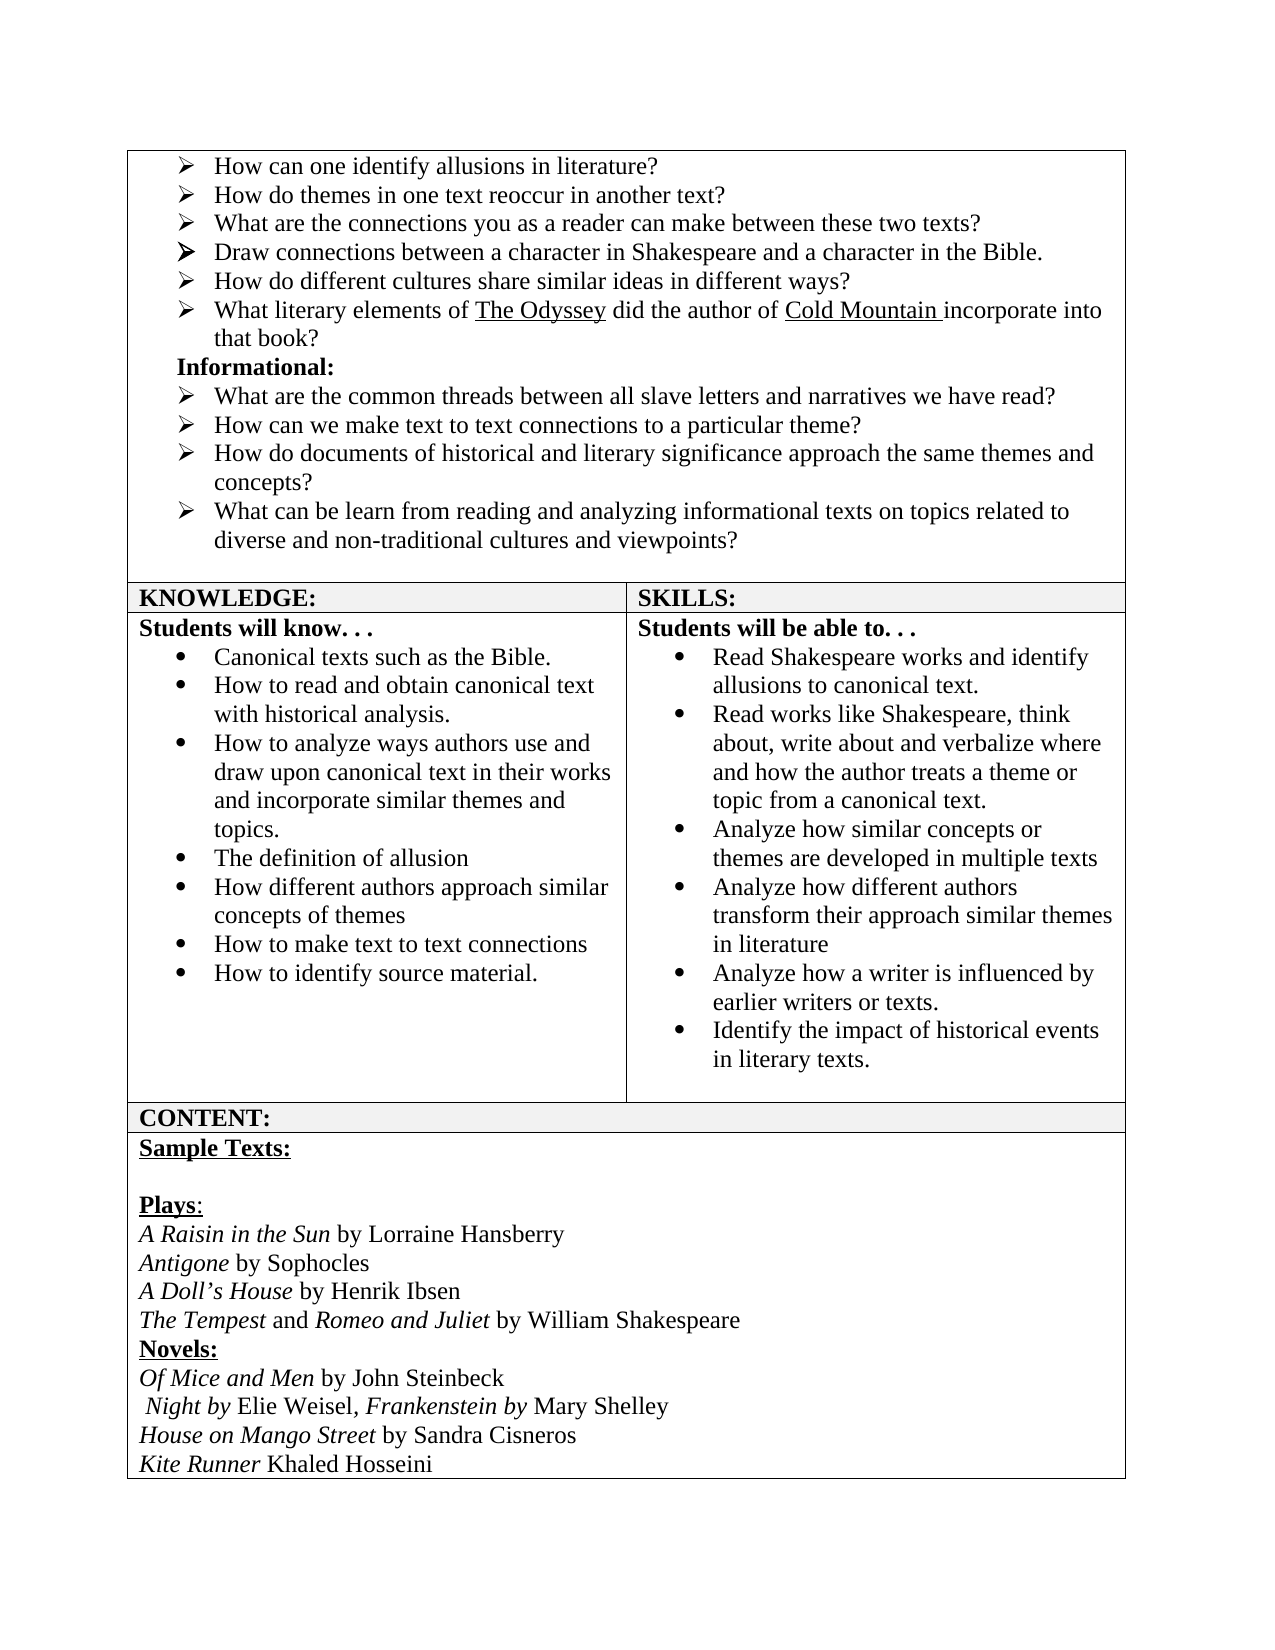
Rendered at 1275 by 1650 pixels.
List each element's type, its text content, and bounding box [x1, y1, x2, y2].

table_cell CONTENT: [128, 1103, 1125, 1132]
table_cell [128, 151, 1125, 582]
table_cell KNOWLEDGE: [128, 583, 626, 612]
table_cell Students will be able to. . . Read Shakespeare works and identify allusions to canonical text. Read works like Shakespeare, think about, write about and verbalize where and how the author treats a theme or topic from a canonical text. Analyze how similar concepts or themes are developed in multiple texts Analyze how different authors transform their approach similar themes in literature Analyze how a writer is influenced by earlier writers or texts. Identify the impact of historical events in literary texts. [627, 613, 1125, 1102]
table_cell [128, 1133, 1125, 1478]
table_cell SKILLS: [627, 583, 1125, 612]
table_cell Students will know. . . Canonical texts such as the Bible. How to read and obtain canonical text with historical analysis. How to analyze ways authors use and draw upon canonical text in their works and incorporate similar themes and topics. The definition of allusion How different authors approach similar concepts of themes How to make text to text connections How to identify source material. [128, 613, 626, 1102]
